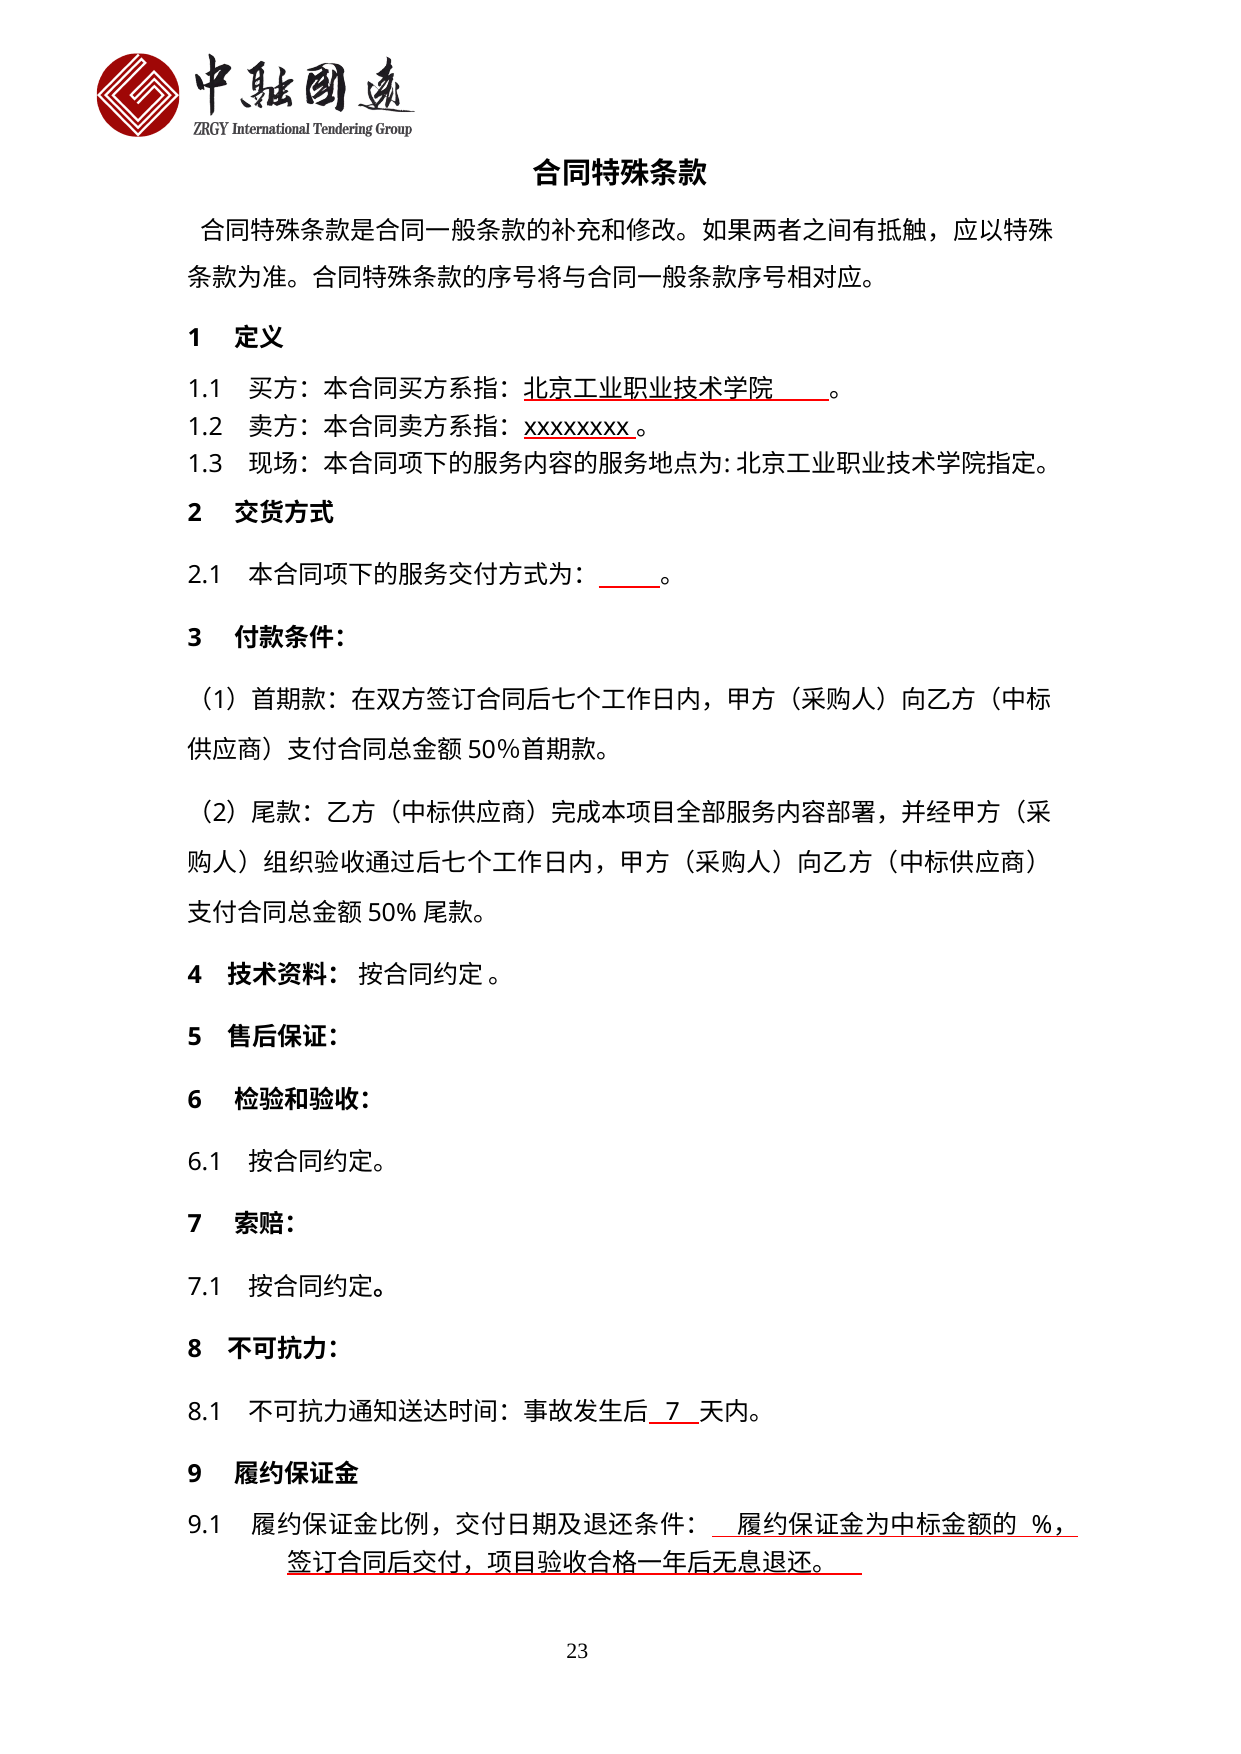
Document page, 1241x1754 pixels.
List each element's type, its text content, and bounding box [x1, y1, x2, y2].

text 7 索赔： [187, 1204, 1053, 1240]
picture [93, 48, 420, 142]
text 9 履约保证金 [187, 1453, 1053, 1490]
text 6 检验和验收： [187, 1079, 1053, 1115]
text 5 售后保证： [187, 1017, 1053, 1053]
text 1 定义 [187, 317, 1053, 354]
text 3 付款条件： [187, 617, 1053, 653]
text 2.1 本合同项下的服务交付方式为： 。 [187, 555, 1053, 591]
text 8 不可抗力： [187, 1329, 1053, 1365]
text 8.1 不可抗力通知送达时间：事故发生后 7 天内。 [187, 1391, 1053, 1427]
text 7.1 按合同约定。 [187, 1266, 1053, 1303]
text 1.1 买方：本合同买方系指：北京工业职业技术学院 。 [187, 367, 1053, 405]
text 6.1 按合同约定。 [187, 1142, 1053, 1178]
text 4 技术资料： 按合同约定 。 [187, 954, 1053, 991]
text 9.1 履约保证金比例，交付日期及退还条件： 履约保证金为中标金额的 %，签订合同后交付，项目验收合格一年后无息退还。 [187, 1503, 1053, 1578]
text 合同特殊条款 [187, 150, 1053, 192]
text 2 交货方式 [187, 492, 1053, 529]
text （1）首期款：在双方签订合同后七个工作日内，甲方（采购人）向乙方（中标供应商）支付合同总金额50％首期款。 [187, 679, 1053, 766]
text 合同特殊条款是合同一般条款的补充和修改。如果两者之间有抵触，应以特殊条款为准。合同特殊条款的序号将与合同一般条款序号相对应。 [187, 210, 1053, 294]
text 1.3 现场：本合同项下的服务内容的服务地点为: 北京工业职业技术学院指定。 [187, 442, 1053, 480]
text （2）尾款：乙方（中标供应商）完成本项目全部服务内容部署，并经甲方（采购人）组织验收通过后七个工作日内，甲方（采购人）向乙方（中标供应商）支付合同总金额50% 尾款。 [187, 792, 1053, 928]
text 1.2 卖方：本合同卖方系指：xxxxxxxx 。 [187, 405, 1053, 442]
